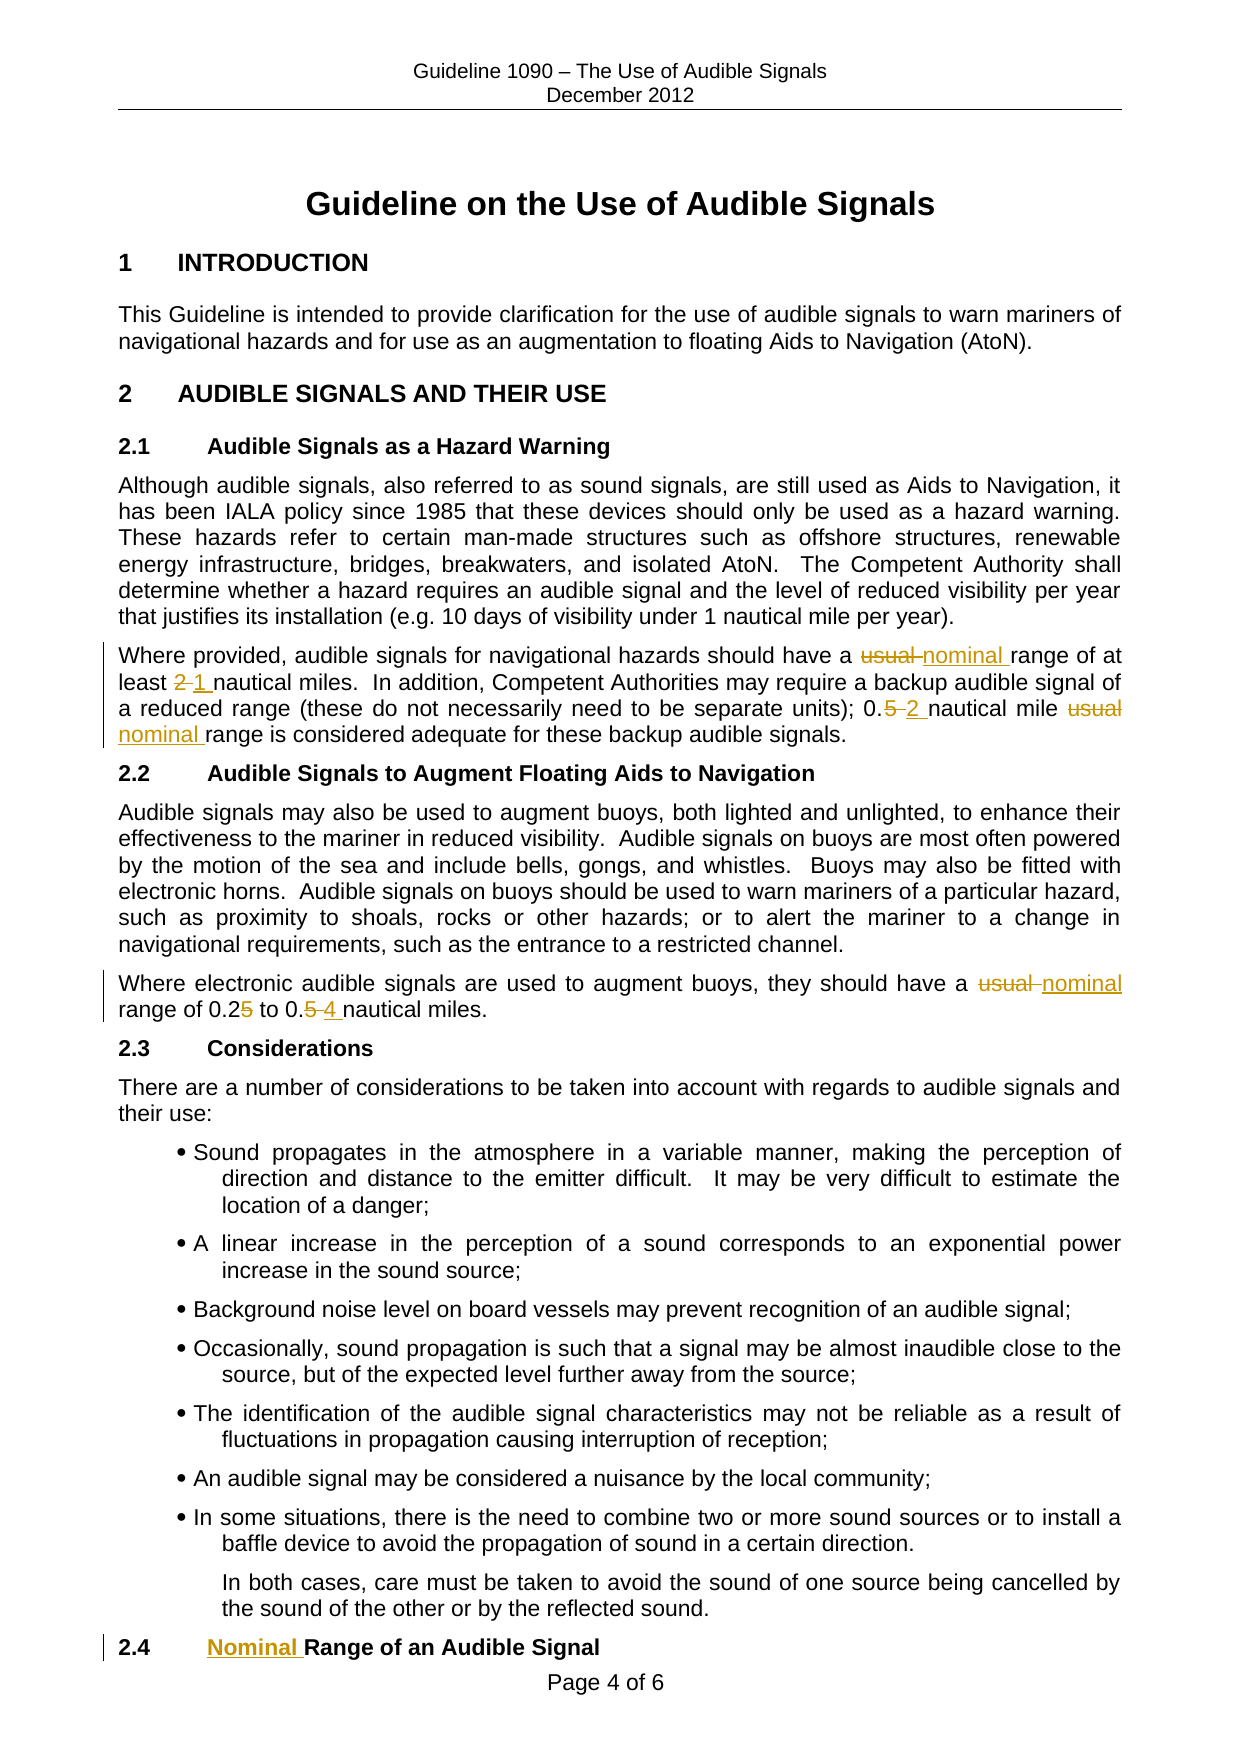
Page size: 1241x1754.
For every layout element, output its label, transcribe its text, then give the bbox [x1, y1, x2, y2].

title Guideline on the Use of Audible Signals [268, 184, 973, 222]
subtitle Audible Signals as a Hazard Warning [118, 433, 1122, 459]
text Sound propagates in the atmosphere in a variable manner, making the perception of direction and distance to the emitter difficult. It may be very difficult to estimate the location of a danger; [177, 1139, 1122, 1218]
subtitle Range of an Audible Signal [118, 1634, 1122, 1661]
text An audible signal may be considered a nuisance by the local community; [177, 1465, 1122, 1491]
subtitle Considerations [118, 1035, 1122, 1061]
text In both cases, care must be taken to avoid the sound of one source being cancelled by the sound of the other or by the reflected sound. [222, 1569, 1122, 1622]
subtitle Audible Signals to Augment Floating Aids to Navigation [118, 760, 1122, 786]
subtitle Audible Signals and their use [118, 379, 1122, 408]
text Although audible signals, also referred to as sound signals, are still used as Aids to Navigation, it has been IALA policy since 1985 that these devices should only be used as a hazard warning. These hazards refer to certain man-made structures such as offshore structures, renewable energy infrastructure, bridges, breakwaters, and isolated AtoN. The Competent Authority shall determine whether a hazard requires an audible signal and the level of reduced visibility per year that justifies its installation (e.g. 10 days of visibility under 1 nautical mile per year). [118, 472, 1122, 630]
text There are a number of considerations to be taken into account with regards to audible signals and their use: [118, 1074, 1122, 1126]
text The identification of the audible signal characteristics may not be reliable as a result of fluctuations in propagation causing interruption of reception; [177, 1400, 1122, 1452]
text Audible signals may also be used to augment buoys, both lighted and unlighted, to enhance their effectiveness to the mariner in reduced visibility. Audible signals on buoys are most often powered by the motion of the sea and include bells, gongs, and whistles. Buoys may also be fitted with electronic horns. Audible signals on buoys should be used to warn mariners of a particular hazard, such as proximity to shoals, rocks or other hazards; or to alert the mariner to a change in navigational requirements, such as the entrance to a restricted channel. [118, 799, 1122, 957]
text A linear increase in the perception of a sound corresponds to an exponential power increase in the sound source; [177, 1230, 1122, 1283]
text This Guideline is intended to provide clarification for the use of audible signals to warn mariners of navigational hazards and for use as an augmentation to floating Aids to Navigation (AtoN). [118, 301, 1122, 354]
text Background noise level on board vessels may prevent recognition of an audible signal; [177, 1296, 1122, 1322]
text Where provided, audible signals for navigational hazards should have a range of at least nautical miles. In addition, Competent Authorities may require a backup audible signal of a reduced range (these do not necessarily need to be separate units); 0.nautical mile range is considered adequate for these backup audible signals. [118, 642, 1122, 748]
subtitle Introduction [118, 247, 1122, 276]
text In some situations, there is the need to combine two or more sound sources or to install a baffle device to avoid the propagation of sound in a certain direction. [177, 1504, 1122, 1556]
text Occasionally, sound propagation is such that a signal may be almost inaudible close to the source, but of the expected level further away from the source; [177, 1334, 1122, 1387]
text Where electronic audible signals are used to augment buoys, they should have a range of 0.2 to 0.nautical miles. [118, 969, 1122, 1022]
